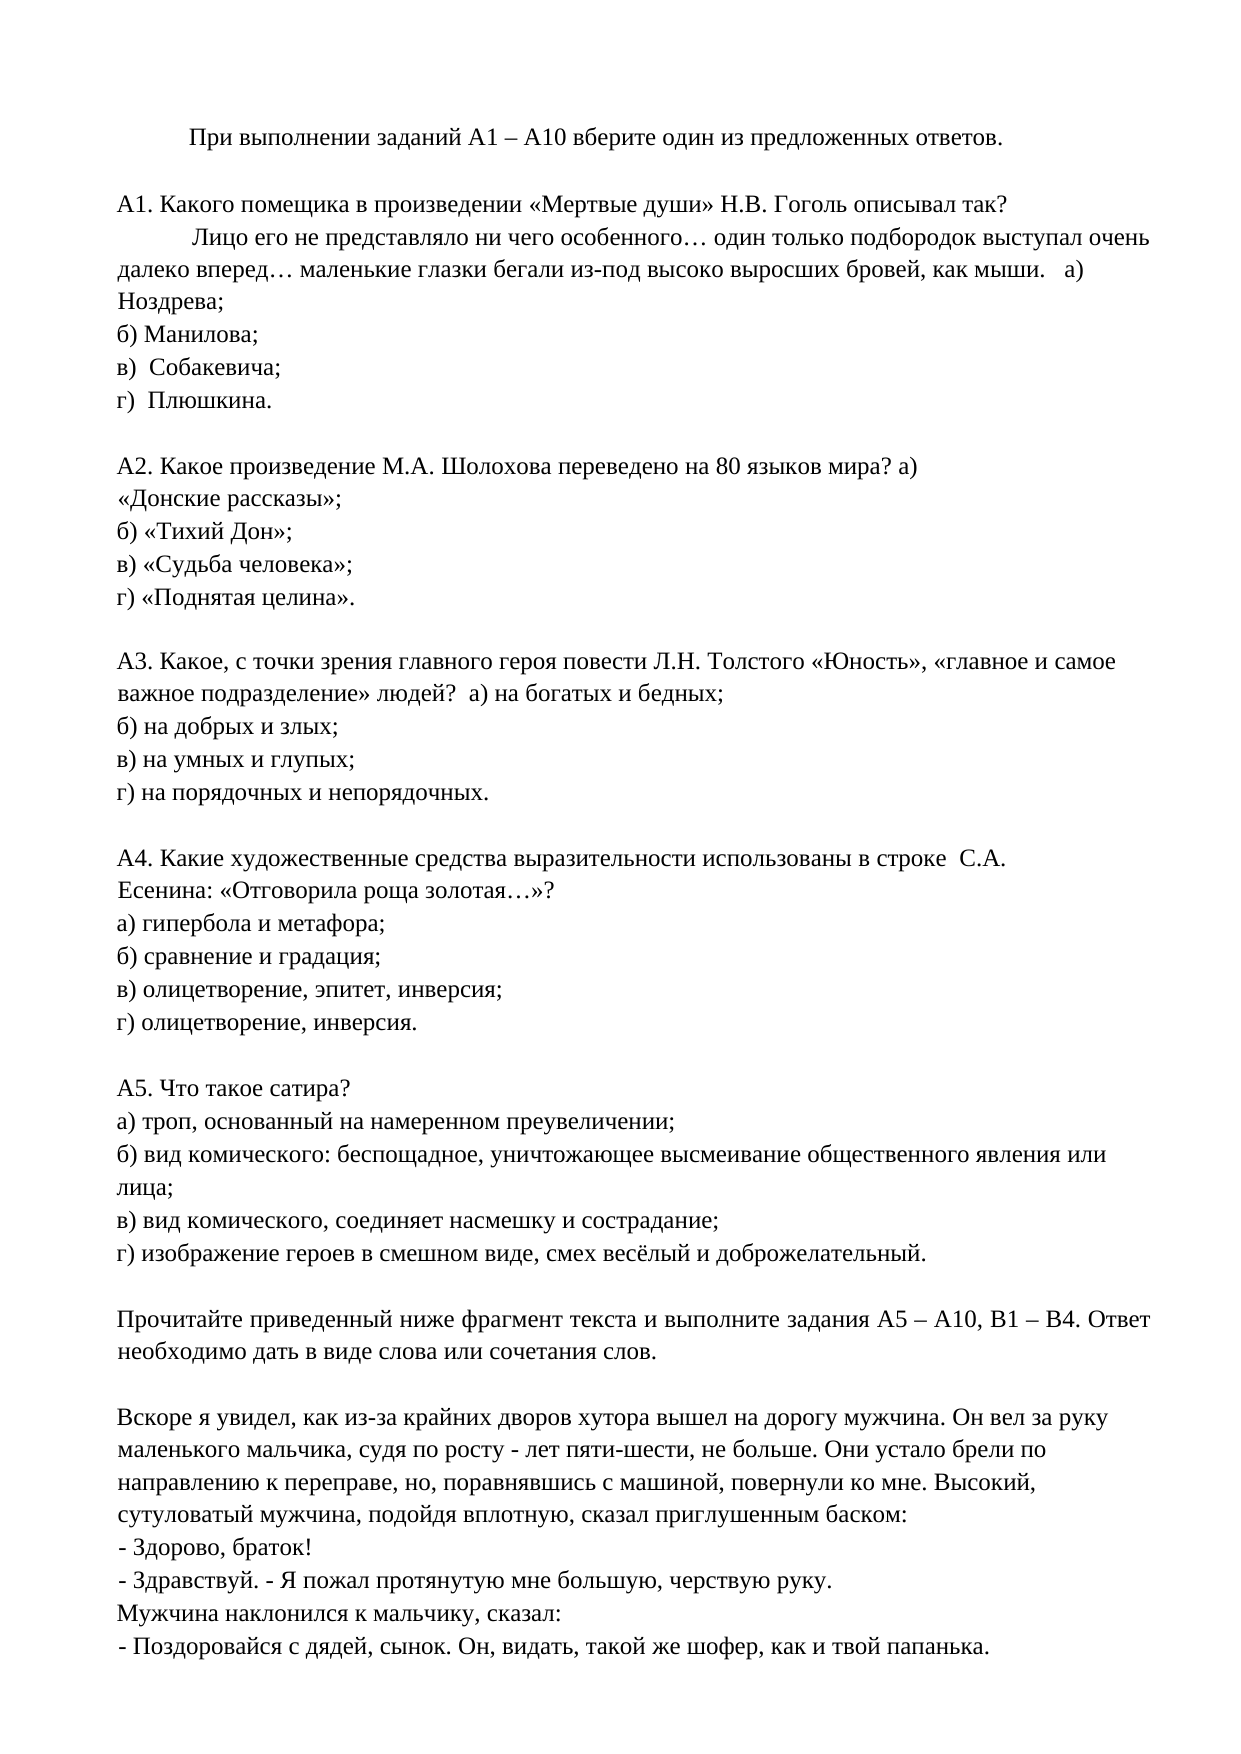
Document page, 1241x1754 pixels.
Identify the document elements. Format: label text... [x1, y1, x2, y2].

text А3. Какое, с точки зрения главного героя повести Л.Н. Толстого «Юность», «главное и самое важное подразделение» людей? а) на богатых и бедных; [116, 646, 1117, 707]
text г) «Поднятая целина». [116, 582, 1152, 611]
text А4. Какие художественные средства выразительности использованы в строке С.А. Есенина: «Отговорила роща золотая…»? [116, 843, 1007, 904]
text г) на порядочных и непорядочных. [116, 777, 1152, 806]
text в) олицетворение, эпитет, инверсия; [116, 974, 1152, 1003]
text Мужчина наклонился к мальчику, сказал: [116, 1598, 1152, 1627]
text б) на добрых и злых; [116, 711, 1152, 740]
text А2. Какое произведение М.А. Шолохова переведено на 80 языков мира? а) «Донские рассказы»; [116, 451, 918, 512]
text Вскоре я увидел, как из-за крайних дворов хутора вышел на дорогу мужчина. Он вел за руку маленького мальчика, судя по росту - лет пяти-шести, не больше. Они устало брели по направлению к переправе, но, поравнявшись с машиной, повернули ко мне. Высокий, сутуловатый мужчина, подойдя вплотную, сказал приглушенным баском: [116, 1402, 1152, 1528]
text в) на умных и глупых; [116, 744, 1152, 773]
text б) сравнение и градация; [116, 941, 1152, 970]
text а) гипербола и метафора; [116, 908, 1169, 937]
text б) вид комического: беспощадное, уничтожающее высмеивание общественного явления или [116, 1139, 1152, 1168]
text А5. Что такое сатира? [116, 1073, 1152, 1102]
text а) троп, основанный на намеренном преувеличении; [116, 1106, 1169, 1135]
text лица; [116, 1172, 1152, 1201]
text При выполнении заданий А1 – А10 вберите один из предложенных ответов. [116, 122, 1169, 151]
text г) изображение героев в смешном виде, смех весёлый и доброжелательный. [116, 1238, 1152, 1266]
text в) Собакевича; [116, 352, 1152, 381]
text б) «Тихий Дон»; [116, 516, 1152, 545]
list Здравствуй. - Я пожал протянутую мне большую, черствую руку. [118, 1565, 1152, 1594]
text г) олицетворение, инверсия. [116, 1007, 1152, 1036]
list Здорово, браток! [118, 1532, 1152, 1561]
text б) Манилова; [116, 319, 1152, 348]
text г) Плюшкина. [116, 385, 1152, 414]
list Поздоровайся с дядей, сынок. Он, видать, такой же шофер, как и твой папанька. [118, 1631, 1152, 1659]
text Лицо его не представляло ни чего особенного… один только подбородок выступал очень далеко вперед… маленькие глазки бегали из-под высоко выросших бровей, как мыши. а) Ноздрева; [116, 222, 1152, 315]
text в) вид комического, соединяет насмешку и сострадание; [116, 1205, 1152, 1233]
text в) «Судьба человека»; [116, 549, 1152, 578]
text А1. Какого помещика в произведении «Мертвые души» Н.В. Гоголь описывал так? [116, 189, 1152, 217]
text Прочитайте приведенный ниже фрагмент текста и выполните задания А5 – А10, В1 – В4. Ответ необходимо дать в виде слова или сочетания слов. [116, 1304, 1152, 1365]
